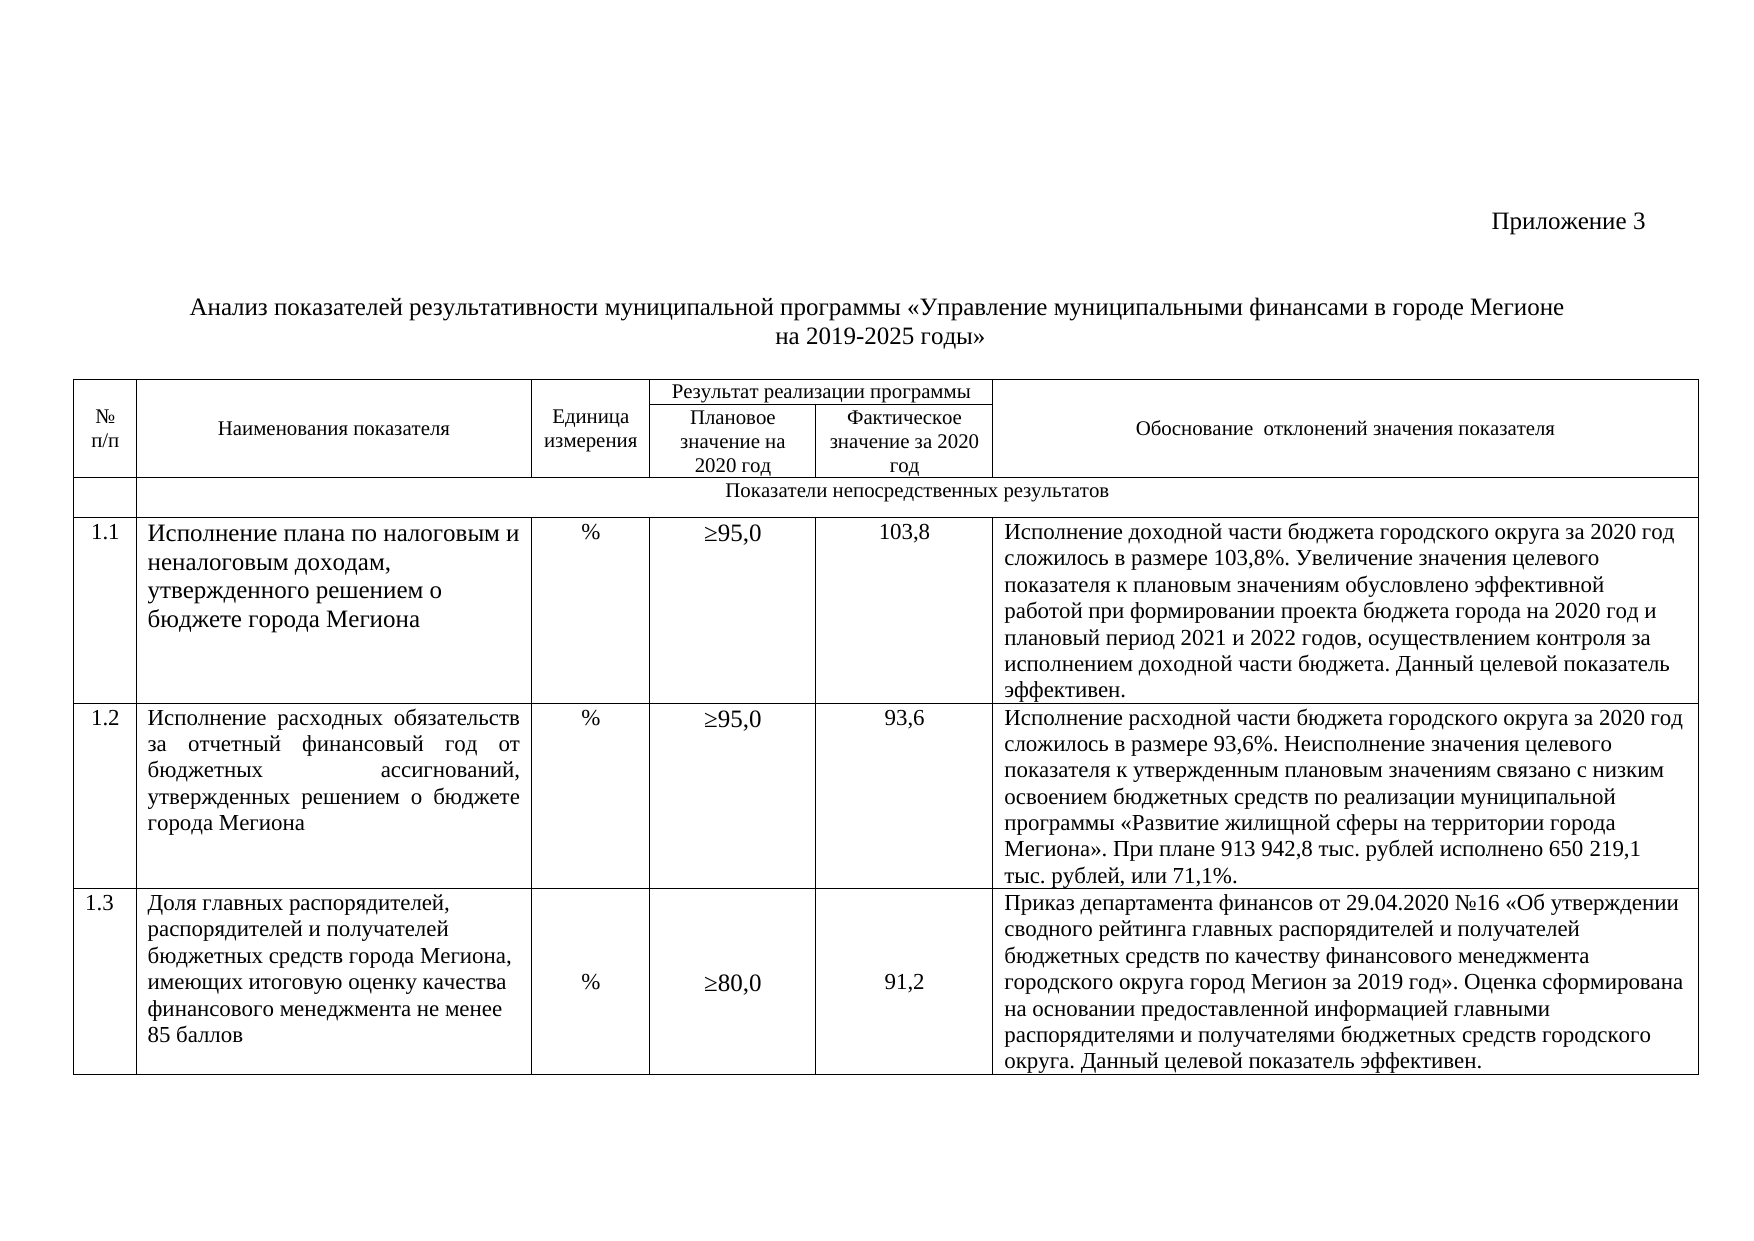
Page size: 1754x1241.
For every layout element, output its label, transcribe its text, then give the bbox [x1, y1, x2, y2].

table_cell Приказ департамента финансов от 29.04.2020 №16 «Об утверждении сводного рейтинга главных распорядителей и получателей бюджетных средств по качеству финансового менеджмента городского округа город Мегион за 2019 год». Оценка сформирована на основании предоставленной информацией главными распорядителями и получателями бюджетных средств городского округа. Данный целевой показатель эффективен. [993, 889, 1698, 1074]
table_cell Показатели непосредственных результатов [137, 478, 1698, 517]
table_header Результат реализации программы [650, 380, 992, 403]
table_cell Плановое значение на 2020 год [650, 405, 815, 477]
table_header № п/п [74, 380, 136, 477]
table_cell ≥80,0 [650, 889, 815, 1074]
table_cell Фактическое значение за 2020 год [816, 405, 992, 477]
table_header Обоснование отклонений значения показателя [993, 380, 1698, 477]
table_cell 1.2 [74, 704, 136, 888]
table_cell 103,8 [816, 518, 992, 703]
table_header Единица измерения [532, 380, 649, 477]
table_header Наименования показателя [137, 380, 531, 477]
table_cell 1.1 [74, 518, 136, 703]
table_cell 1.3 [74, 889, 136, 1074]
table_cell Исполнение плана по налоговым и неналоговым доходам, утвержденного решением о бюджете города Мегиона [137, 518, 531, 703]
table_cell Исполнение доходной части бюджета городского округа за 2020 год сложилось в размере 103,8%. Увеличение значения целевого показателя к плановым значениям обусловлено эффективной работой при формировании проекта бюджета города на 2020 год и плановый период 2021 и 2022 годов, осуществлением контроля за исполнением доходной части бюджета. Данный целевой показатель эффективен. [993, 518, 1698, 703]
table_cell Доля главных распорядителей, распорядителей и получателей бюджетных средств города Мегиона, имеющих итоговую оценку качества финансового менеджмента не менее 85 баллов [137, 889, 531, 1074]
table_cell 93,6 [816, 704, 992, 888]
table_cell % [532, 518, 649, 703]
table_cell % [532, 704, 649, 888]
table_cell 91,2 [816, 889, 992, 1074]
table_cell Исполнение расходных обязательств за отчетный финансовый год от бюджетных ассигнований, утвержденных решением о бюджете города Мегиона [137, 704, 531, 888]
table_cell [74, 478, 136, 517]
table_cell % [532, 889, 649, 1074]
table_cell ≥95,0 [650, 704, 815, 888]
table_cell ≥95,0 [650, 518, 815, 703]
table_cell Исполнение расходной части бюджета городского округа за 2020 год сложилось в размере 93,6%. Неисполнение значения целевого показателя к утвержденным плановым значениям связано с низким освоением бюджетных средств по реализации муниципальной программы «Развитие жилищной сферы на территории города Мегиона». При плане 913 942,8 тыс. рублей исполнено 650 219,1 тыс. рублей, или 71,1%. [993, 704, 1698, 888]
text на 2019-2025 годы» [118, 321, 1636, 350]
text Анализ показателей результативности муниципальной программы «Управление муниципальными финансами в городе Мегионе [118, 292, 1636, 321]
table_header Приложение 3 [1255, 206, 1668, 263]
